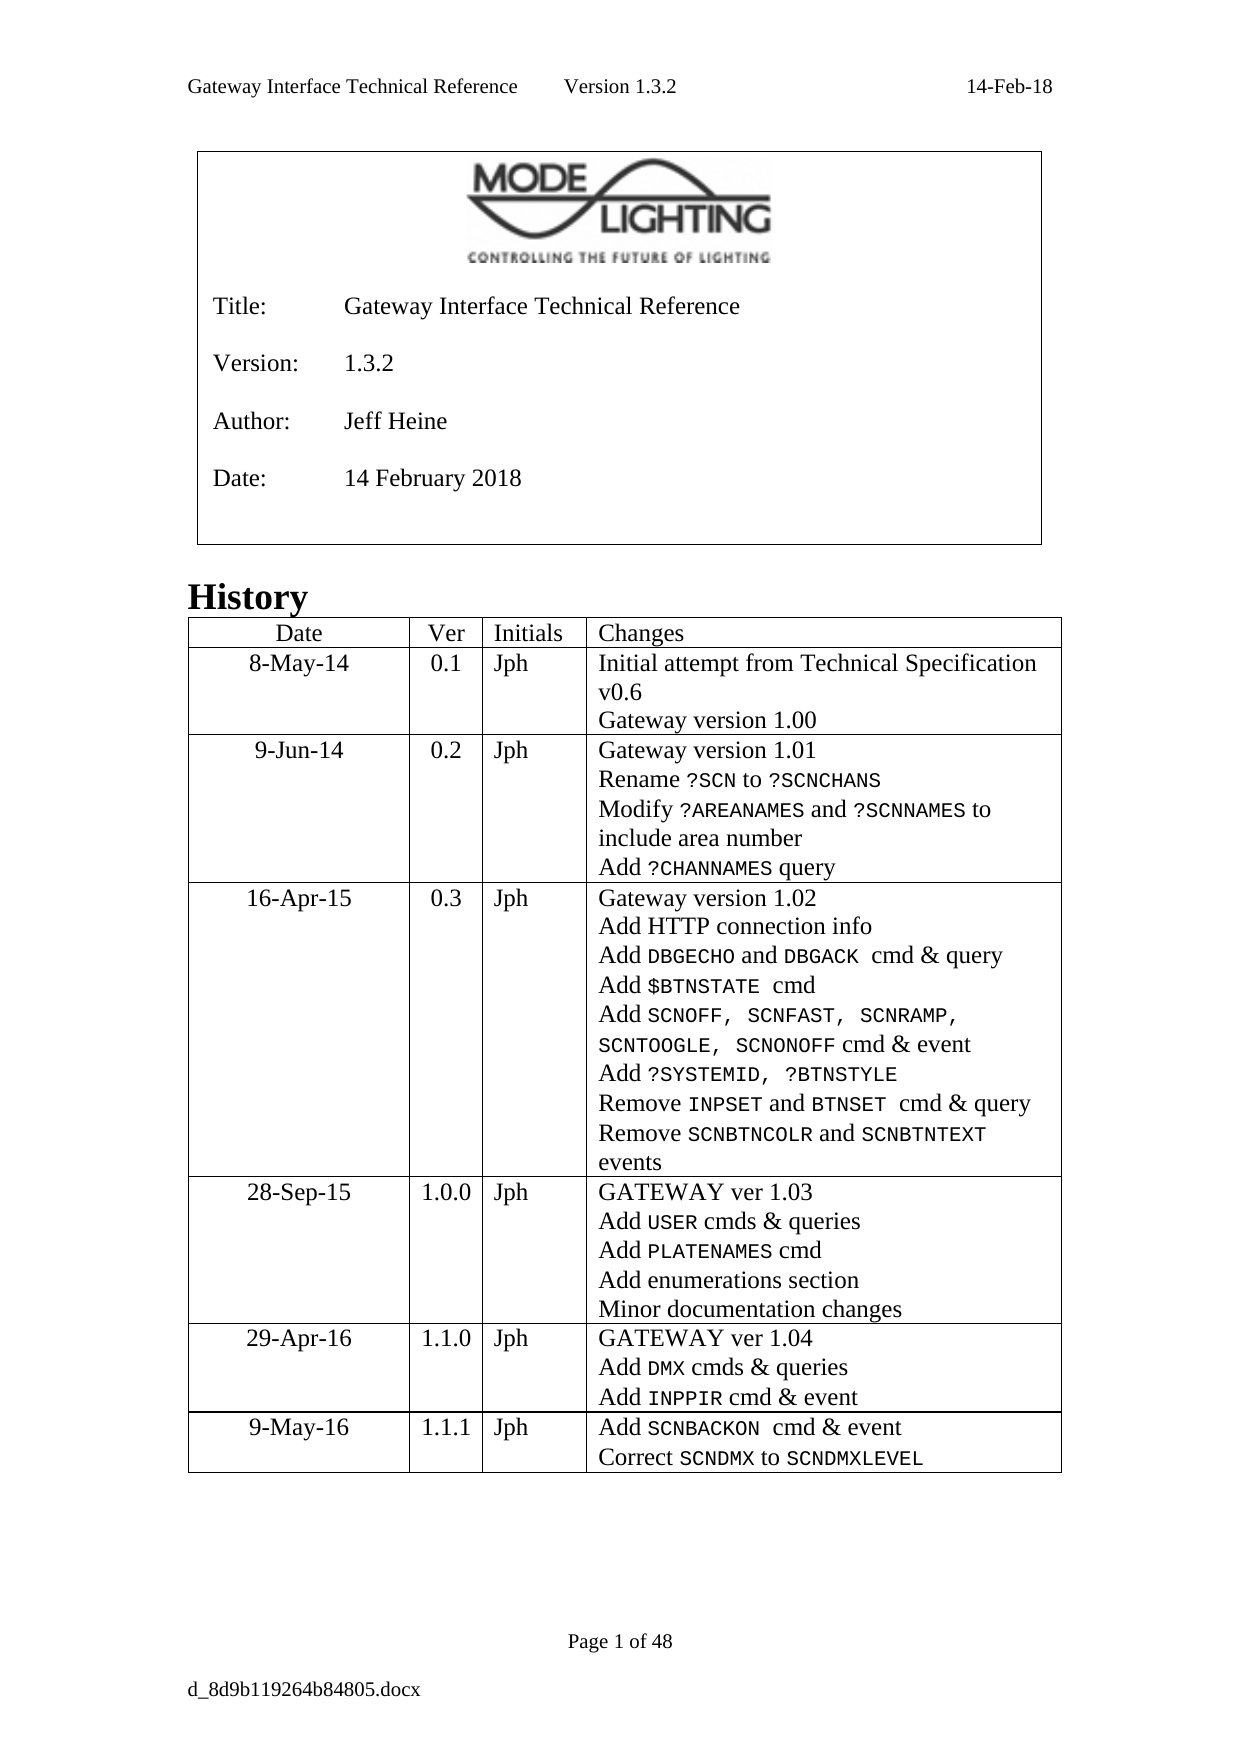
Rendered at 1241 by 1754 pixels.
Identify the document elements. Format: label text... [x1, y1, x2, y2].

table_cell Gateway version 1.02 Add HTTP connection info Add DBGECHO and DBGACK cmd & query Add $BTNSTATE cmd Add SCNOFF, SCNFAST, SCNRAMP, SCNTOOGLE, SCNONOFF cmd & event Add ?SYSTEMID, ?BTNSTYLE Remove INPSET and BTNSET cmd & query Remove SCNBTNCOLR and SCNBTNTEXT events [587, 883, 1061, 1176]
table_header Ver [410, 618, 482, 647]
table_cell Add SCNBACKON cmd & event Correct SCNDMX to SCNDMXLEVEL [587, 1413, 1061, 1472]
table_cell Gateway version 1.01 Rename ?SCN to ?SCNCHANS Modify ?AREANAMES and ?SCNNAMES to include area number Add ?CHANNAMES query [587, 735, 1061, 882]
table_cell 0.1 [410, 648, 482, 734]
table_cell Jph [483, 883, 586, 1176]
table_cell Jph [483, 1413, 586, 1472]
table_cell 1.1.1 [410, 1413, 482, 1472]
table_cell GATEWAY ver 1.03 Add USER cmds & queries Add PLATENAMES cmd Add enumerations section Minor documentation changes [587, 1177, 1061, 1322]
text History [187, 574, 1053, 617]
table_cell 8-May-14 [189, 648, 409, 734]
table_cell Jph [483, 1177, 586, 1322]
table_cell 1.0.0 [410, 1177, 482, 1322]
table_cell Initial attempt from Technical Specification v0.6 Gateway version 1.00 [587, 648, 1061, 734]
table_header Changes [587, 618, 1061, 647]
table_cell 9-May-16 [189, 1413, 409, 1472]
table_cell 0.3 [410, 883, 482, 1176]
table_cell 1.1.0 [410, 1324, 482, 1411]
table_cell GATEWAY ver 1.04 Add DMX cmds & queries Add INPPIR cmd & event [587, 1324, 1061, 1411]
table_header Date [189, 618, 409, 647]
table_cell 0.2 [410, 735, 482, 882]
table_cell Jph [483, 648, 586, 734]
table_cell Jph [483, 1324, 586, 1411]
table_header Initials [483, 618, 586, 647]
table_cell 16-Apr-15 [189, 883, 409, 1176]
picture [466, 157, 773, 263]
table_cell 9-Jun-14 [189, 735, 409, 882]
table_cell 29-Apr-16 [189, 1324, 409, 1411]
table_cell 28-Sep-15 [189, 1177, 409, 1322]
table_cell Jph [483, 735, 586, 882]
